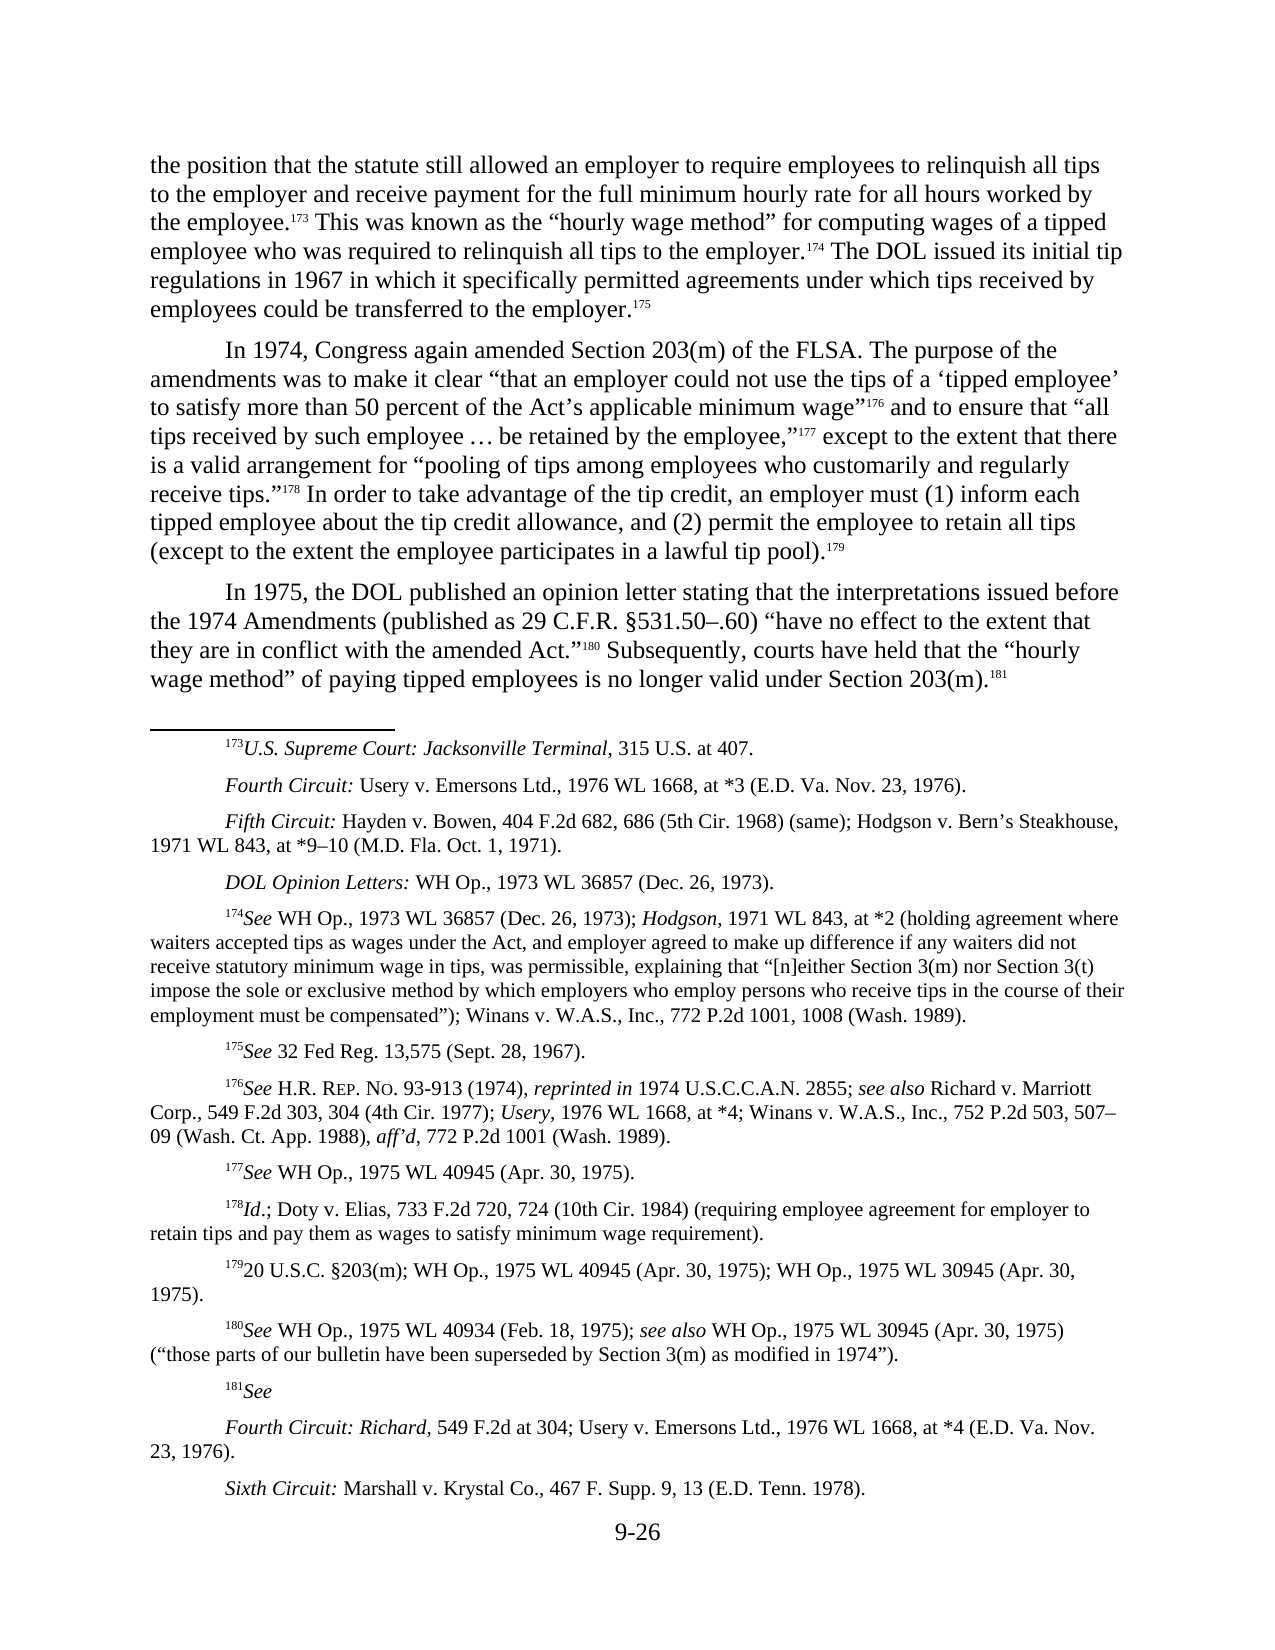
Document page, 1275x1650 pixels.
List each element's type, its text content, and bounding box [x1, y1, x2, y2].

text In 1975, the DOL published an opinion letter stating that the interpretations issued before the 1974 Amendments (published as 29 C.F.R. §531.50–.60) “have no effect to the extent that they are in conflict with the amended Act.” Subsequently, courts have held that the “hourly wage method” of paying tipped employees is no longer valid under Section 203(m). [150, 577, 1125, 692]
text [150, 150, 1125, 322]
text In 1974, Congress again amended Section 203(m) of the FLSA. The purpose of the amendments was to make it clear “that an employer could not use the tips of a ‘tipped employee’ to satisfy more than 50 percent of the Act’s applicable minimum wage” and to ensure that “all tips received by such employee … be retained by the employee,” except to the extent that there is a valid arrangement for “pooling of tips among employees who customarily and regularly receive tips.” In order to take advantage of the tip credit, an employer must (1) inform each tipped employee about the tip credit allowance, and (2) permit the employee to retain all tips (except to the extent the employee participates in a lawful tip pool). [150, 335, 1125, 565]
